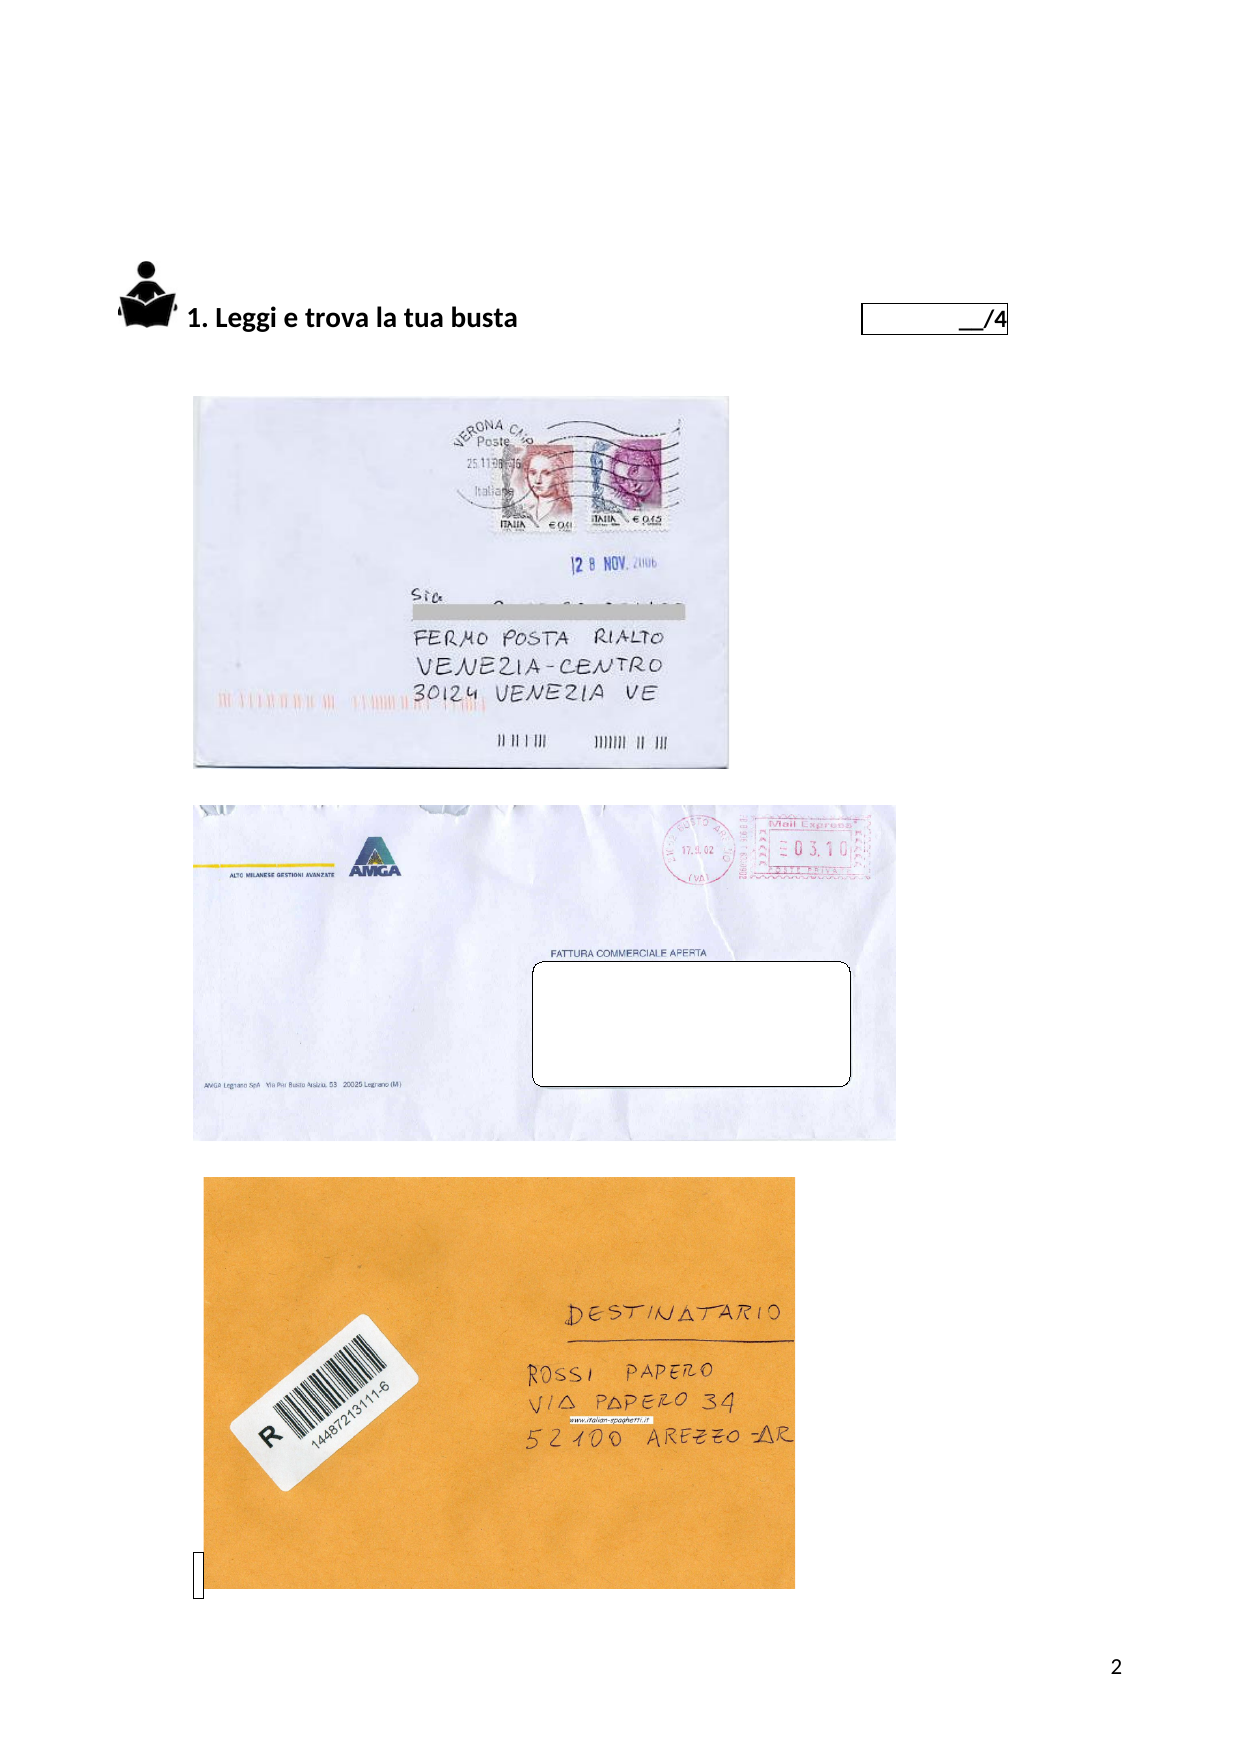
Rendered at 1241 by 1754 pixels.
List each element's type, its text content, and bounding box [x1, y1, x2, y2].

picture [193, 805, 896, 1142]
picture [203, 1177, 796, 1589]
text 1. Leggi e trova la tua busta __/4 [118, 261, 1122, 335]
picture [193, 396, 730, 769]
picture [118, 261, 179, 328]
